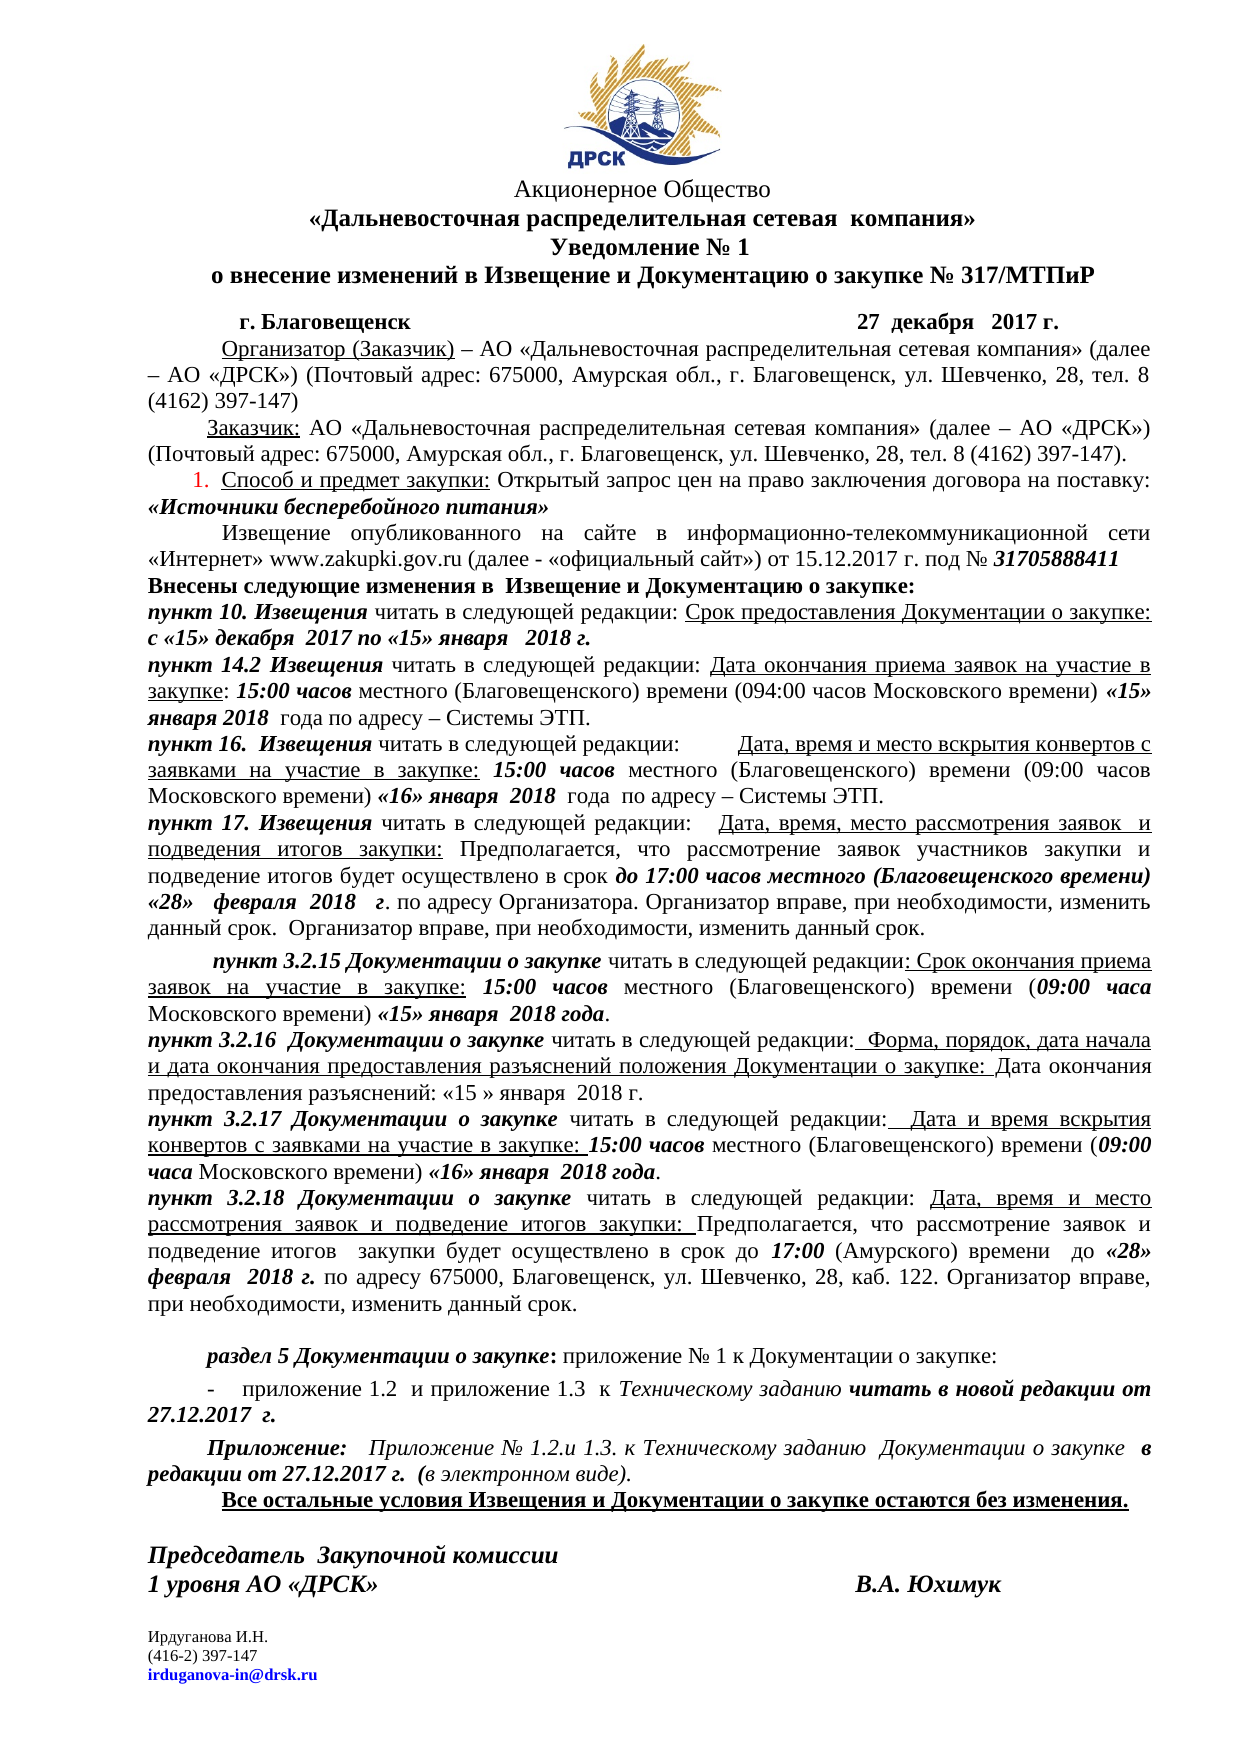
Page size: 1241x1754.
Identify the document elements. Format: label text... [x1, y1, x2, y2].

subtitle Акционерное Общество [148, 174, 1137, 203]
text 1 уровня АО «ДРСК» В.А. Юхимук [148, 1569, 1152, 1598]
list Способ и предмет закупки: Открытый запрос цен на право заключения договора на поставку: «Источники бесперебойного питания» [148, 466, 1152, 519]
text «Дальневосточная распределительная сетевая компания» [148, 203, 1137, 232]
list пункт 17. Извещения читать в следующей редакции: Дата, время, место рассмотрения заявок и подведения итогов закупки: Предполагается, что рассмотрение заявок участников закупки и подведение итогов будет осуществлено в срок до 17:00 часов местного (Благовещенского времени) «28» февраля 2018 г. по адресу Организатора. Организатор вправе, при необходимости, изменить данный срок. Организатор вправе, при необходимости, изменить данный срок. [148, 809, 1152, 941]
text irduganova-in@drsk.ru [148, 1665, 1152, 1684]
list пункт 16. Извещения читать в следующей редакции: Дата, время и место вскрытия конвертов с заявками на участие в закупке: 15:00 часов местного (Благовещенского) времени (09:00 часов Московского времени) «16» января 2018 года по адресу – Системы ЭТП. [148, 730, 1152, 809]
list Извещение опубликованного на сайте в информационно-телекоммуникационной сети «Интернет» www.zakupki.gov.ru (далее - «официальный сайт») от 15.12.2017 г. под № 31705888411 [148, 519, 1152, 572]
text Уведомление № 1 [148, 232, 1152, 260]
list пункт 10. Извещения читать в следующей редакции: Срок предоставления Документации о закупке: с «15» декабря 2017 по «15» января 2018 г. [148, 598, 1152, 651]
picture [562, 44, 722, 174]
list Приложение: Приложение № 1.2.и 1.3. к Техническому заданию Документации о закупке в редакции от 27.12.2017 г. (в электронном виде). [148, 1434, 1152, 1487]
text пункт 3.2.18 Документации о закупке читать в следующей редакции: Дата, время и место рассмотрения заявок и подведение итогов закупки: Предполагается, что рассмотрение заявок и подведение итогов закупки будет осуществлено в срок до 17:00 (Амурского) времени до «28» февраля 2018 г. по адресу 675000, Благовещенск, ул. Шевченко, 28, каб. 122. Организатор вправе, при необходимости, изменить данный срок. [148, 1184, 1152, 1316]
list Организатор (Заказчик) – АО «Дальневосточная распределительная сетевая компания» (далее – АО «ДРСК») (Почтовый адрес: 675000, Амурская обл., г. Благовещенск, ул. Шевченко, 28, тел. 8 (4162) 397-147) [148, 334, 1152, 414]
text Ирдуганова И.Н. [148, 1627, 1152, 1646]
list - приложение 1.2 и приложение 1.3 к Техническому заданию читать в новой редакции от 27.12.2017 г. [148, 1375, 1152, 1428]
list пункт 3.2.15 Документации о закупке читать в следующей редакции: Срок окончания приема заявок на участие в закупке: 15:00 часов местного (Благовещенского) времени (09емьсот пятьдесят пять тысяч четырестадвести:00 часа Московского времени) «15» января 2018 года. [148, 947, 1152, 1026]
text пункт 3.2.17 Документации о закупке читать в следующей редакции: Дата и время вскрытия конвертов с заявками на участие в закупке: 15:00 часов местного (Благовещенского) времени (09емьсот пятьдесят пять тысяч четырестадвести:00 часа Московского времени) «16» января 2018 года. [148, 1105, 1152, 1184]
list Все остальные условия Извещения и Документации о закупке остаются без изменения. [148, 1487, 1152, 1513]
text раздел 5 Документации о закупке: приложение № 1 к Документации о закупке: [148, 1342, 1152, 1369]
list г. Благовещенск 27 декабря 2017 г. [148, 308, 1152, 334]
text пункт 3.2.16 Документации о закупке читать в следующей редакции: Форма, порядок, дата начала и дата окончания предоставления разъяснений положения Документации о закупке: Дата окончания предоставления разъяснений: «15 » января 2018 г. [148, 1026, 1152, 1105]
list пункт 14.2 Извещения читать в следующей редакции: Дата окончания приема заявок на участие в закупке: 15:00 часов местного (Благовещенского) времени (094:00 часов Московского времени) «15» января 2018 года по адресу – Системы ЭТП. [148, 651, 1152, 730]
list Заказчик: АО «Дальневосточная распределительная сетевая компания» (далее – АО «ДРСК») (Почтовый адрес: 675000, Амурская обл., г. Благовещенск, ул. Шевченко, 28, тел. 8 (4162) 397-147). [148, 414, 1152, 466]
text о внесение изменений в Извещение и Документацию о закупке № 317/МТПиР [148, 260, 1152, 289]
text Внесены следующие изменения в Извещение и Документацию о закупке: [148, 572, 1152, 598]
text Председатель Закупочной комиссии [148, 1541, 1152, 1569]
text (416-2) 397-147 [148, 1646, 1152, 1665]
